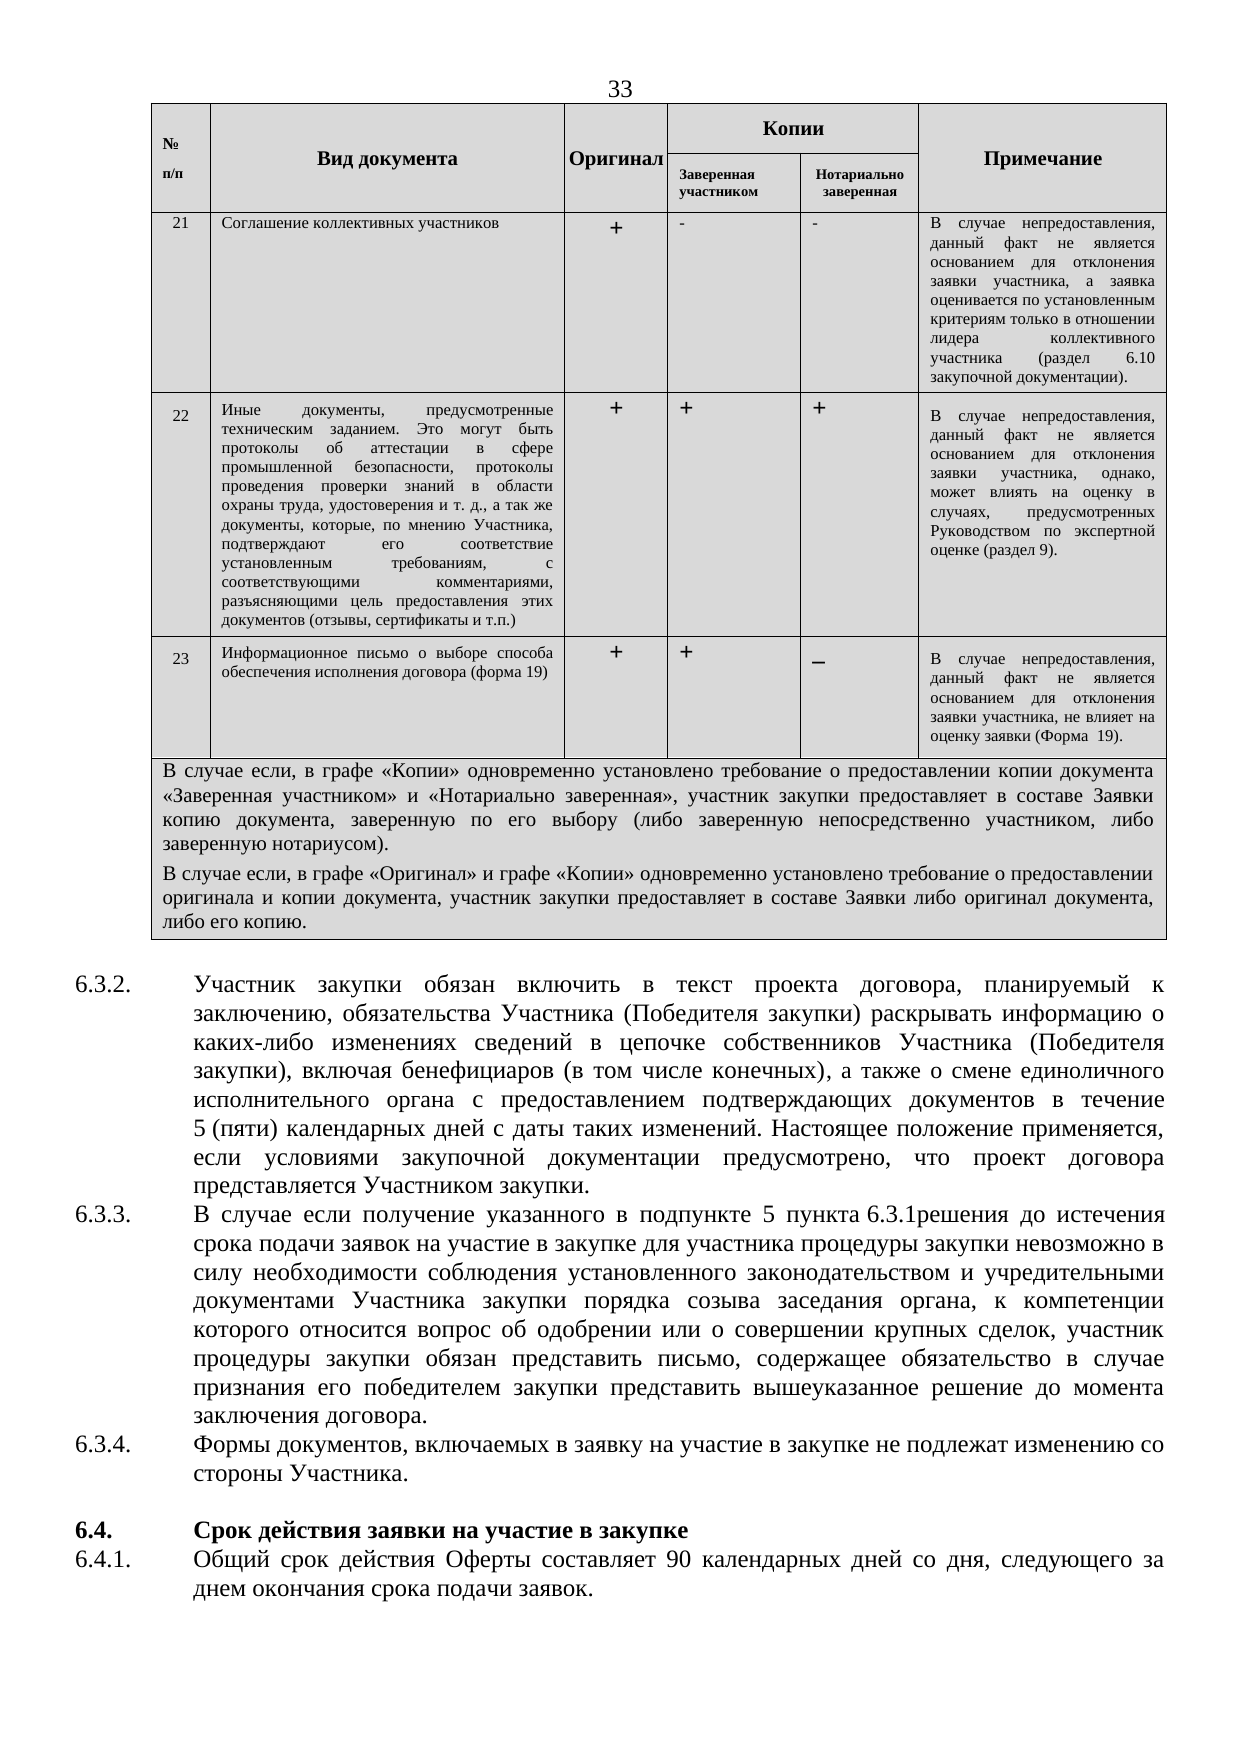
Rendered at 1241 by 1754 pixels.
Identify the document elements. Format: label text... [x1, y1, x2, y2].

table_cell + [565, 393, 667, 636]
table_header Примечание [919, 104, 1166, 212]
table_cell В случае непредоставления, данный факт не является основанием для отклонения заявки участника, не влияет на оценку заявки (Форма 19). [919, 637, 1166, 757]
table_cell 23 [152, 637, 210, 757]
list Общий срок действия Оферты составляет 90 календарных дней со дня, следующего за днем окончания срока подачи заявок. [75, 1544, 1165, 1602]
table_cell + [668, 393, 800, 636]
table_cell + [565, 637, 667, 757]
list Срок действия заявки на участие в закупке [75, 1515, 1165, 1544]
table_cell В случае непредоставления, данный факт не является основанием для отклонения заявки участника, а заявка оценивается по установленным критериям только в отношении лидера коллективного участника (раздел 6.10 закупочной документации). [919, 213, 1166, 392]
table_header № п/п [152, 104, 210, 212]
table_cell В случае непредоставления, данный факт не является основанием для отклонения заявки участника, однако, может влиять на оценку в случаях, предусмотренных Руководством по экспертной оценке (раздел 9). [919, 393, 1166, 636]
table_cell - [801, 213, 918, 392]
table_cell 22 [152, 393, 210, 636]
list Участник закупки обязан включить в текст проекта договора, планируемый к заключению, обязательства Участника (Победителя закупки) раскрывать информацию о каких-либо изменениях сведений в цепочке собственников Участника (Победителя закупки), включая бенефициаров (в том числе конечных), а также о смене единоличного исполнительного органа с предоставлением подтверждающих документов в течение 5 (пяти) календарных дней с даты таких изменений. Настоящее положение применяется, если условиями закупочной документации предусмотрено, что проект договора представляется Участником закупки. [75, 969, 1165, 1199]
table_cell Заверенная участником [668, 154, 800, 212]
table_cell Иные документы, предусмотренные техническим заданием. Это могут быть протоколы об аттестации в сфере промышленной безопасности, протоколы проведения проверки знаний в области охраны труда, удостоверения и т. д., а так же документы, которые, по мнению Участника, подтверждают его соответствие установленным требованиям, с соответствующими комментариями, разъясняющими цель предоставления этих документов (отзывы, сертификаты и т.п.) [211, 393, 564, 636]
list В случае если получение указанного в подпункте 5 пункта 6.3.1решения до истечения срока подачи заявок на участие в закупке для участника процедуры закупки невозможно в силу необходимости соблюдения установленного законодательством и учредительными документами Участника закупки порядка созыва заседания органа, к компетенции которого относится вопрос об одобрении или о совершении крупных сделок, участник процедуры закупки обязан представить письмо, содержащее обязательство в случае признания его победителем закупки представить вышеуказанное решение до момента заключения договора. [75, 1199, 1165, 1429]
table_cell В случае если, в графе «Копии» одновременно установлено требование о предоставлении копии документа «Заверенная участником» и «Нотариально заверенная», участник закупки предоставляет в составе Заявки копию документа, заверенную по его выбору (либо заверенную непосредственно участником, либо заверенную нотариусом). В случае если, в графе «Оригинал» и графе «Копии» одновременно установлено требование о предоставлении оригинала и копии документа, участник закупки предоставляет в составе Заявки либо оригинал документа, либо его копию. [152, 759, 1166, 939]
list Формы документов, включаемых в заявку на участие в закупке не подлежат изменению со стороны Участника. [75, 1429, 1165, 1487]
table_cell 21 [152, 213, 210, 392]
table_cell - [668, 213, 800, 392]
table_cell Информационное письмо о выборе способа обеспечения исполнения договора (форма 19) [211, 637, 564, 757]
table_header Копии [668, 104, 918, 153]
table_cell Соглашение коллективных участников [211, 213, 564, 392]
table_cell + [668, 637, 800, 757]
table_cell _ [801, 637, 918, 757]
table_header Оригинал [565, 104, 667, 212]
table_header Вид документа [211, 104, 564, 212]
table_cell + [801, 393, 918, 636]
table_cell + [565, 213, 667, 392]
table_cell Нотариально заверенная [801, 154, 918, 212]
